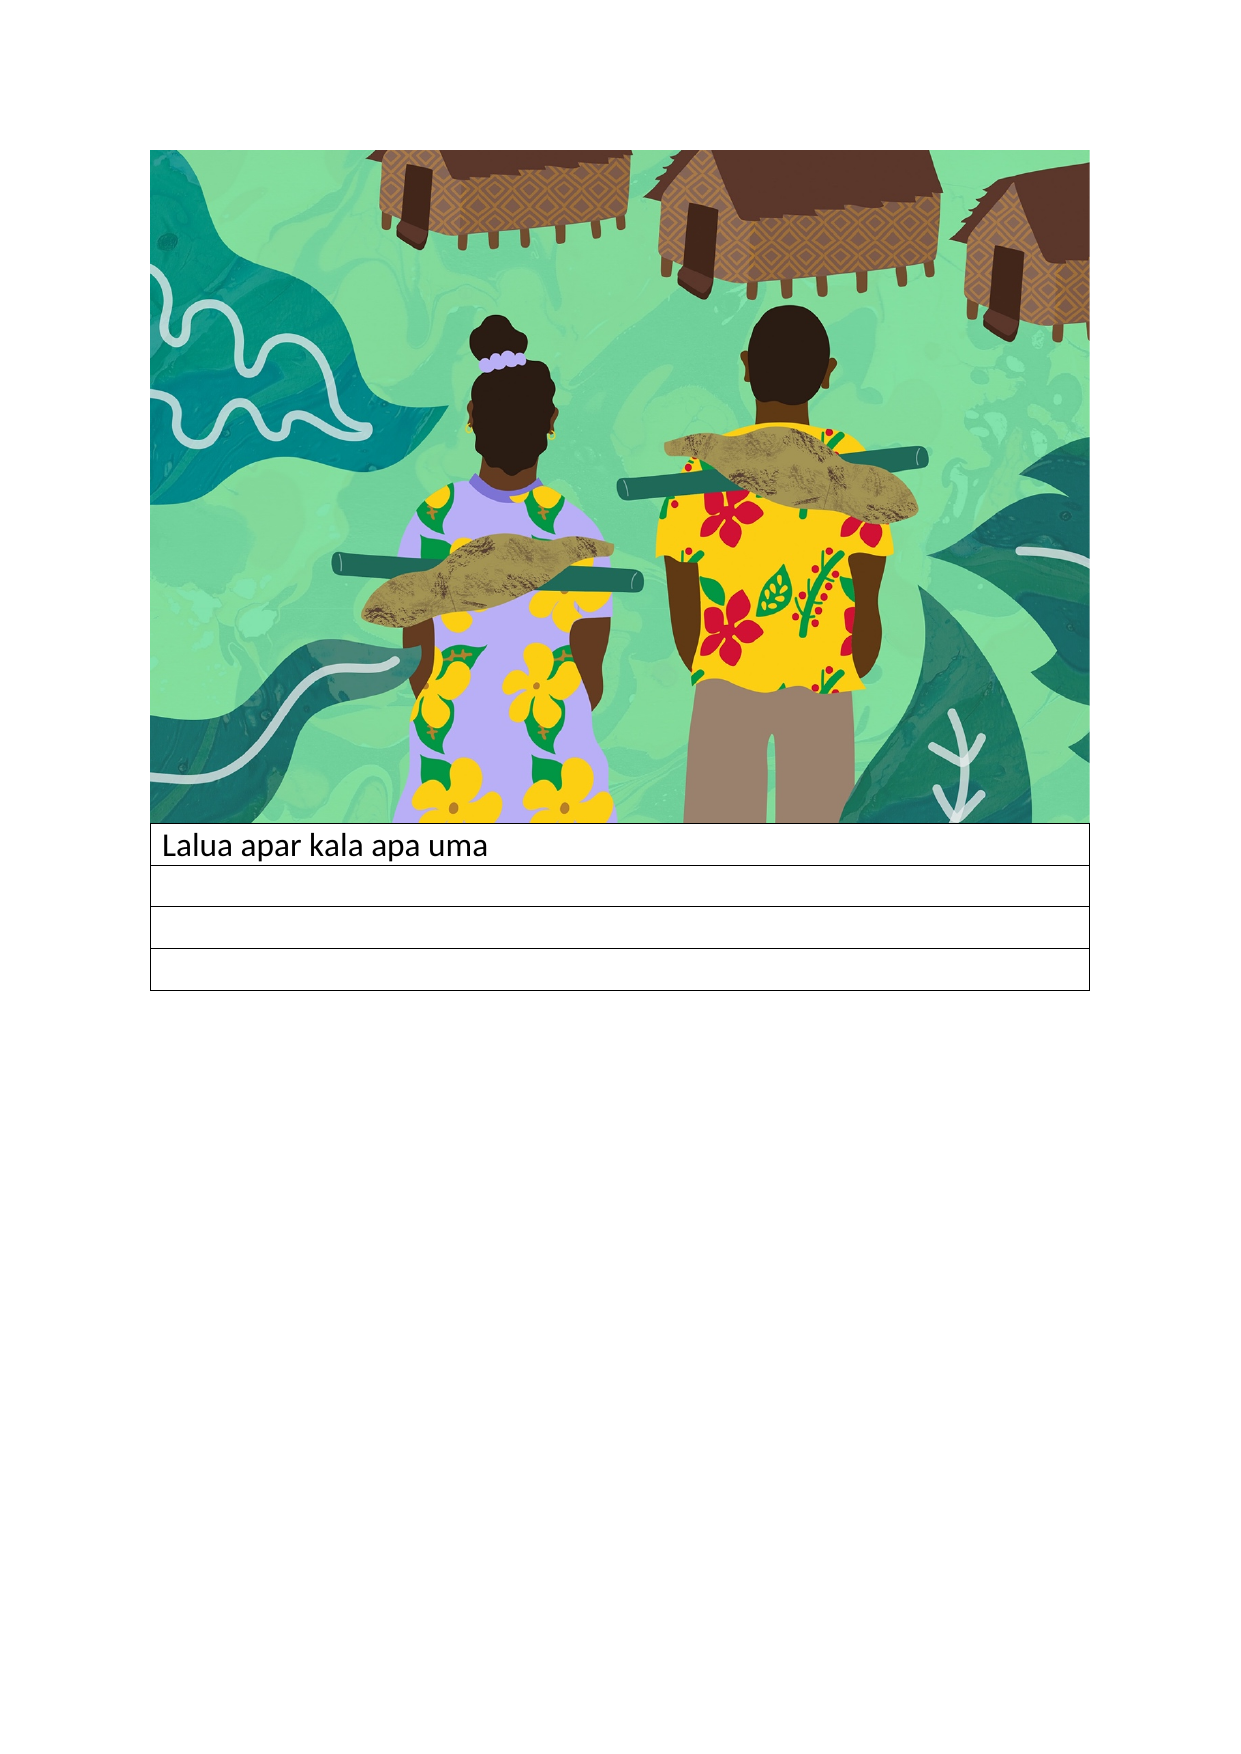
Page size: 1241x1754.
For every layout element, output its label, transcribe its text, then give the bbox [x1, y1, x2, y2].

table_cell [151, 949, 1089, 990]
table_cell [151, 907, 1089, 948]
table_cell [151, 866, 1089, 906]
picture [150, 150, 1090, 823]
table_header Lalua apar kala apa uma [151, 824, 1089, 864]
